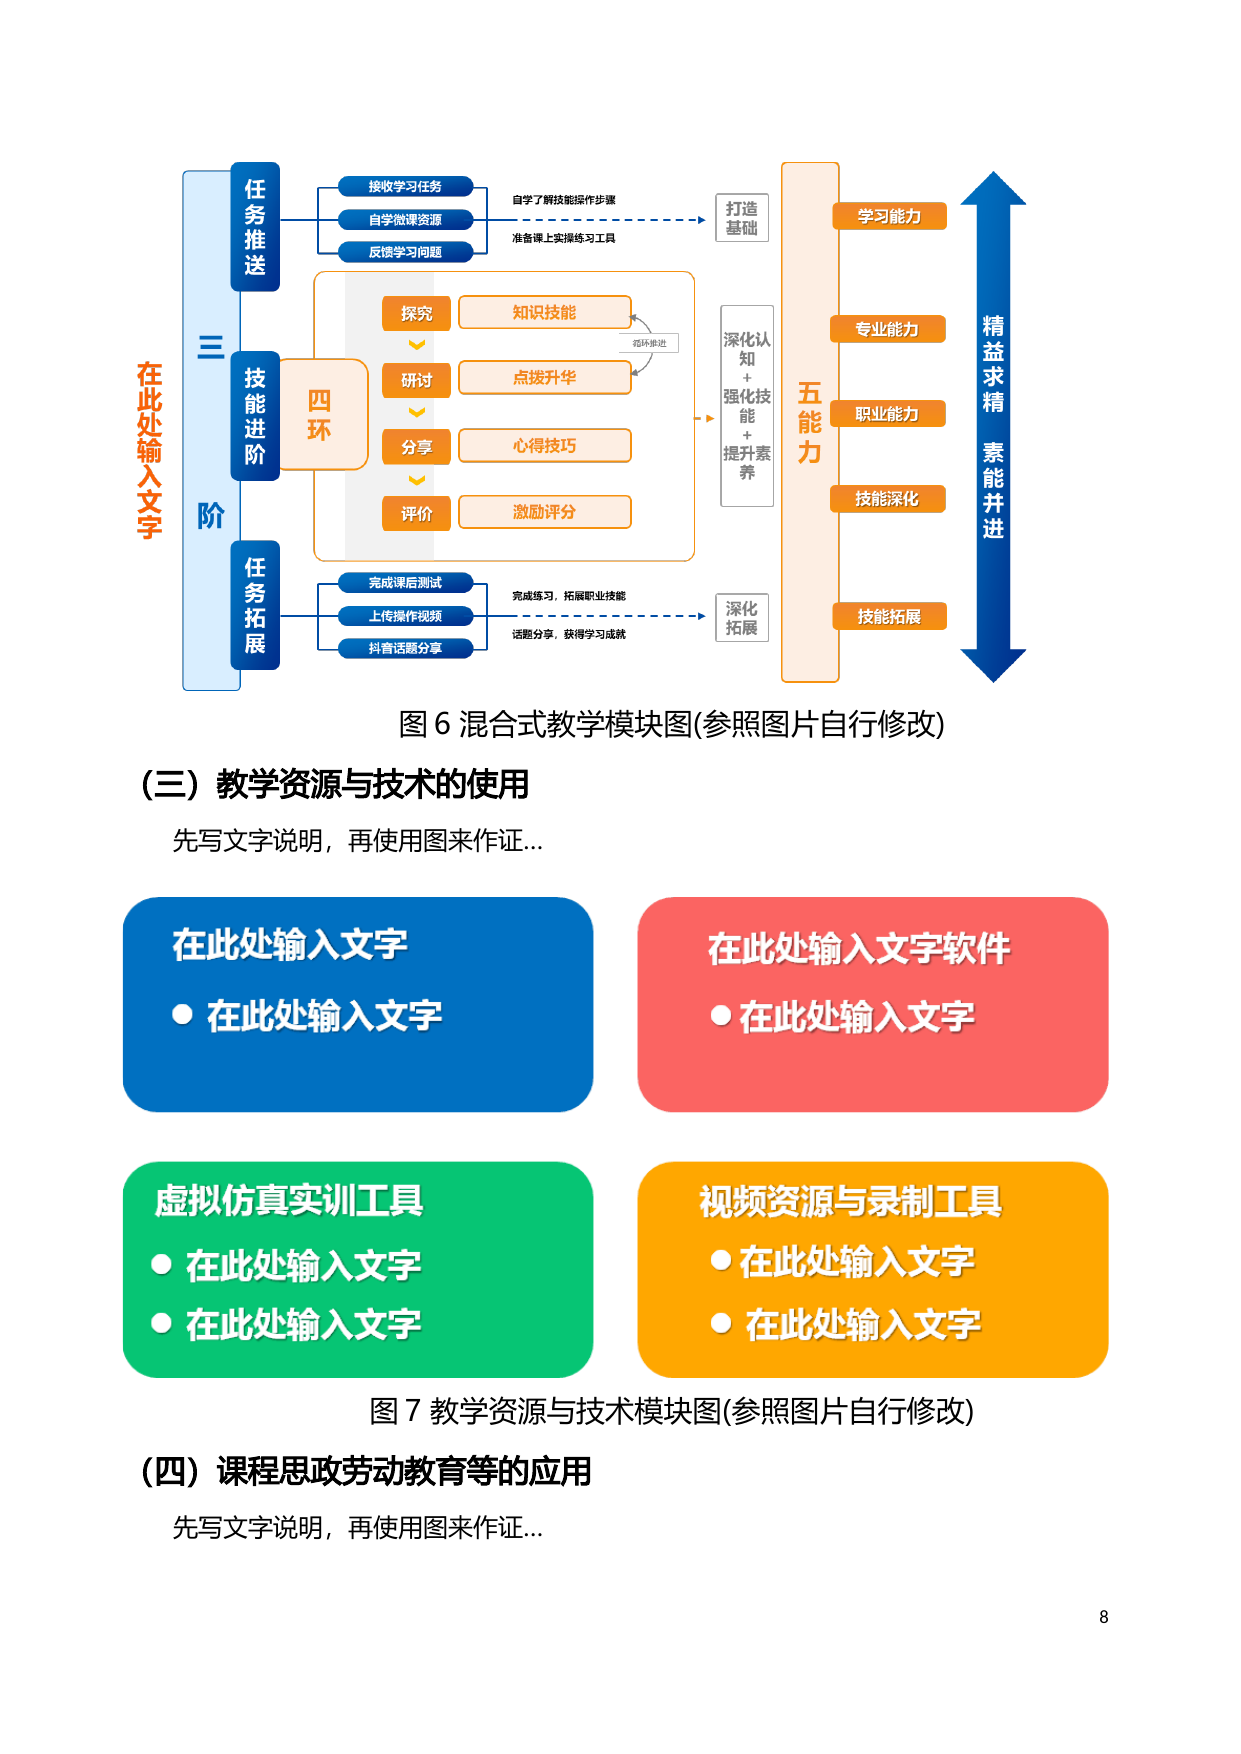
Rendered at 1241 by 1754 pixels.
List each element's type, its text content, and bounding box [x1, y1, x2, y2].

text 先写文字说明，再使用图来作证… [123, 823, 1108, 856]
picture [122, 162, 1027, 691]
list 图7 教学资源与技术模块图(参照图片自行修改) [235, 1391, 1108, 1429]
list 图6 混合式教学模块图(参照图片自行修改) [235, 703, 1108, 742]
picture [122, 897, 1109, 1378]
text 先写文字说明，再使用图来作证… [123, 1510, 1108, 1543]
text （三）教学资源与技术的使用 [123, 761, 1108, 802]
text （四）课程思政劳动教育等的应用 [123, 1448, 1108, 1489]
